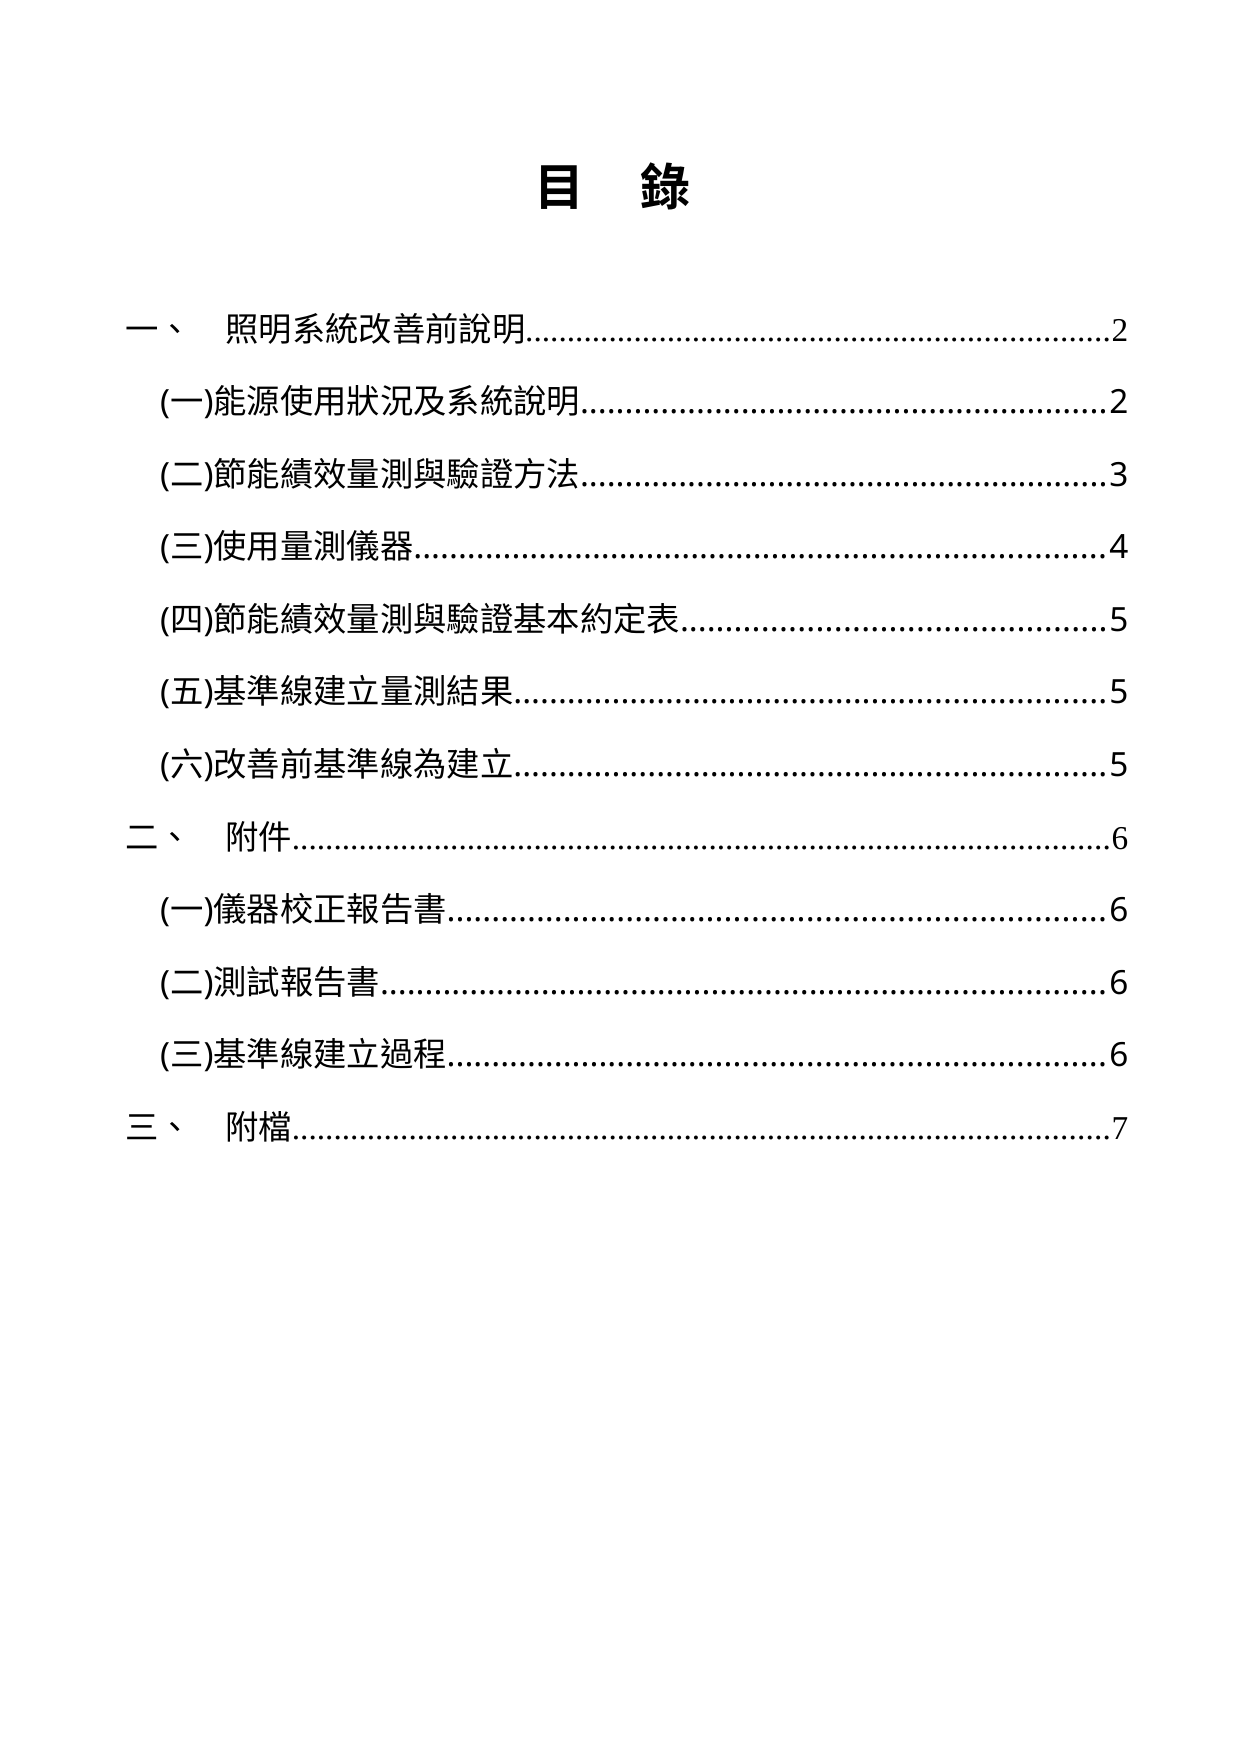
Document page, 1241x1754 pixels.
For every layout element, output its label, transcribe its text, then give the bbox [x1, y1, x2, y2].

text 一、 照明系統改善前說明 2 [125, 303, 1100, 351]
text (二)測試報告書 6 [125, 955, 1100, 1004]
text (五)基準線建立量測結果 5 [125, 665, 1100, 714]
text (二)節能績效量測與驗證方法 3 [125, 447, 1100, 496]
text (一)能源使用狀況及系統說明 2 [125, 375, 1100, 423]
text 二、 附件 6 [125, 811, 1100, 859]
text (六)改善前基準線為建立 5 [125, 738, 1100, 786]
text (一)儀器校正報告書 6 [125, 883, 1100, 931]
text 目 錄 [125, 148, 1100, 220]
text (三)使用量測儀器 4 [125, 520, 1100, 568]
text 三、 附檔 7 [125, 1101, 1100, 1149]
text (三)基準線建立過程 6 [125, 1028, 1100, 1076]
text (四)節能績效量測與驗證基本約定表 5 [125, 593, 1100, 641]
